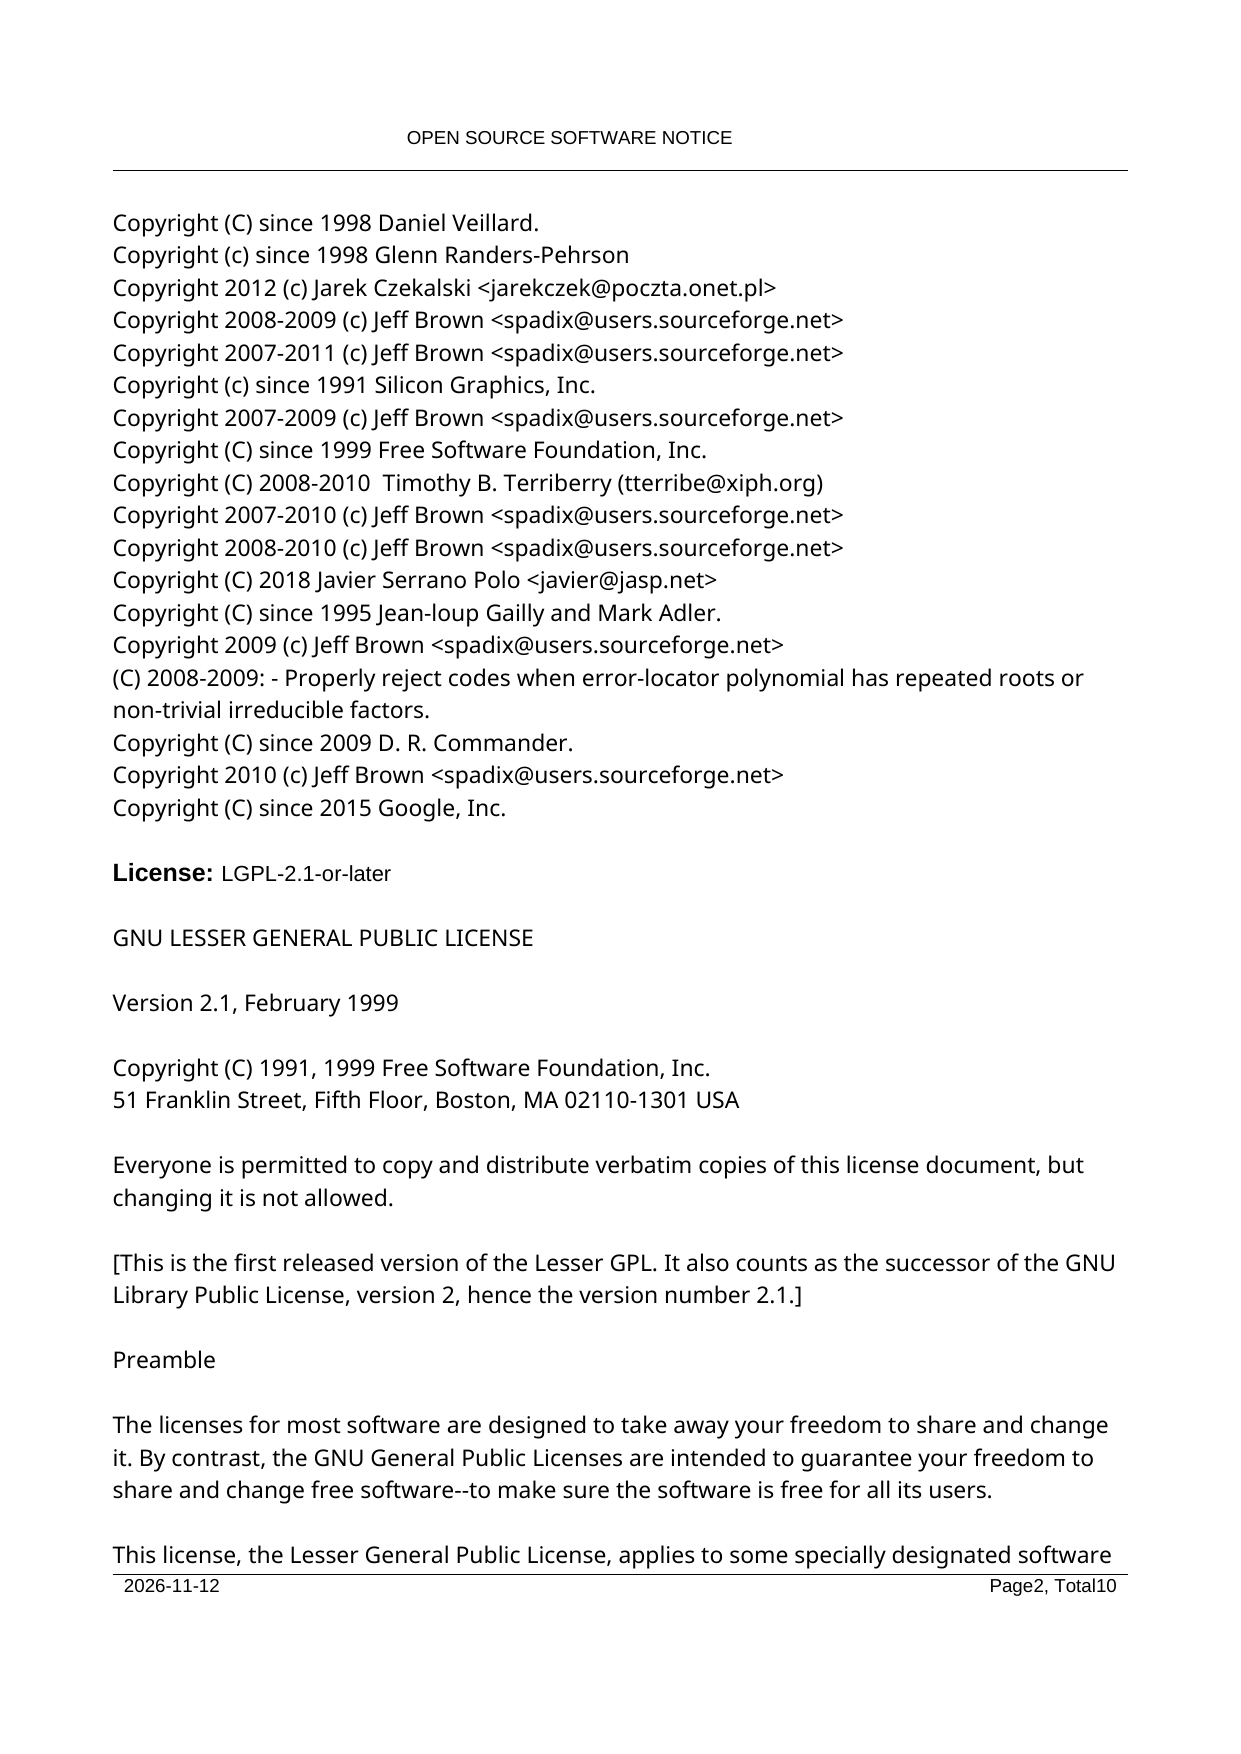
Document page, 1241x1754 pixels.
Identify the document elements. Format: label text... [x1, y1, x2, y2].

text [This is the first released version of the Lesser GPL. It also counts as the successor of the GNU Library Public License, version 2, hence the version number 2.1.] [112, 1246, 1128, 1311]
text GNU LESSER GENERAL PUBLIC LICENSE [112, 921, 1128, 954]
text License: LGPL-2.1-or-later [112, 856, 1128, 889]
text 51 Franklin Street, Fifth Floor, Boston, MA 02110-1301 USA [112, 1084, 1128, 1116]
text Copyright (C) 1991, 1999 Free Software Foundation, Inc. [112, 1051, 1128, 1084]
text The licenses for most software are designed to take away your freedom to share and change it. By contrast, the GNU General Public Licenses are intended to guarantee your freedom to share and change free software--to make sure the software is free for all its users. [112, 1409, 1128, 1506]
text Preamble [112, 1344, 1128, 1376]
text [112, 1539, 1128, 1571]
text Everyone is permitted to copy and distribute verbatim copies of this license document, but changing it is not allowed. [112, 1149, 1128, 1214]
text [112, 206, 1128, 856]
text Version 2.1, February 1999 [112, 986, 1128, 1019]
